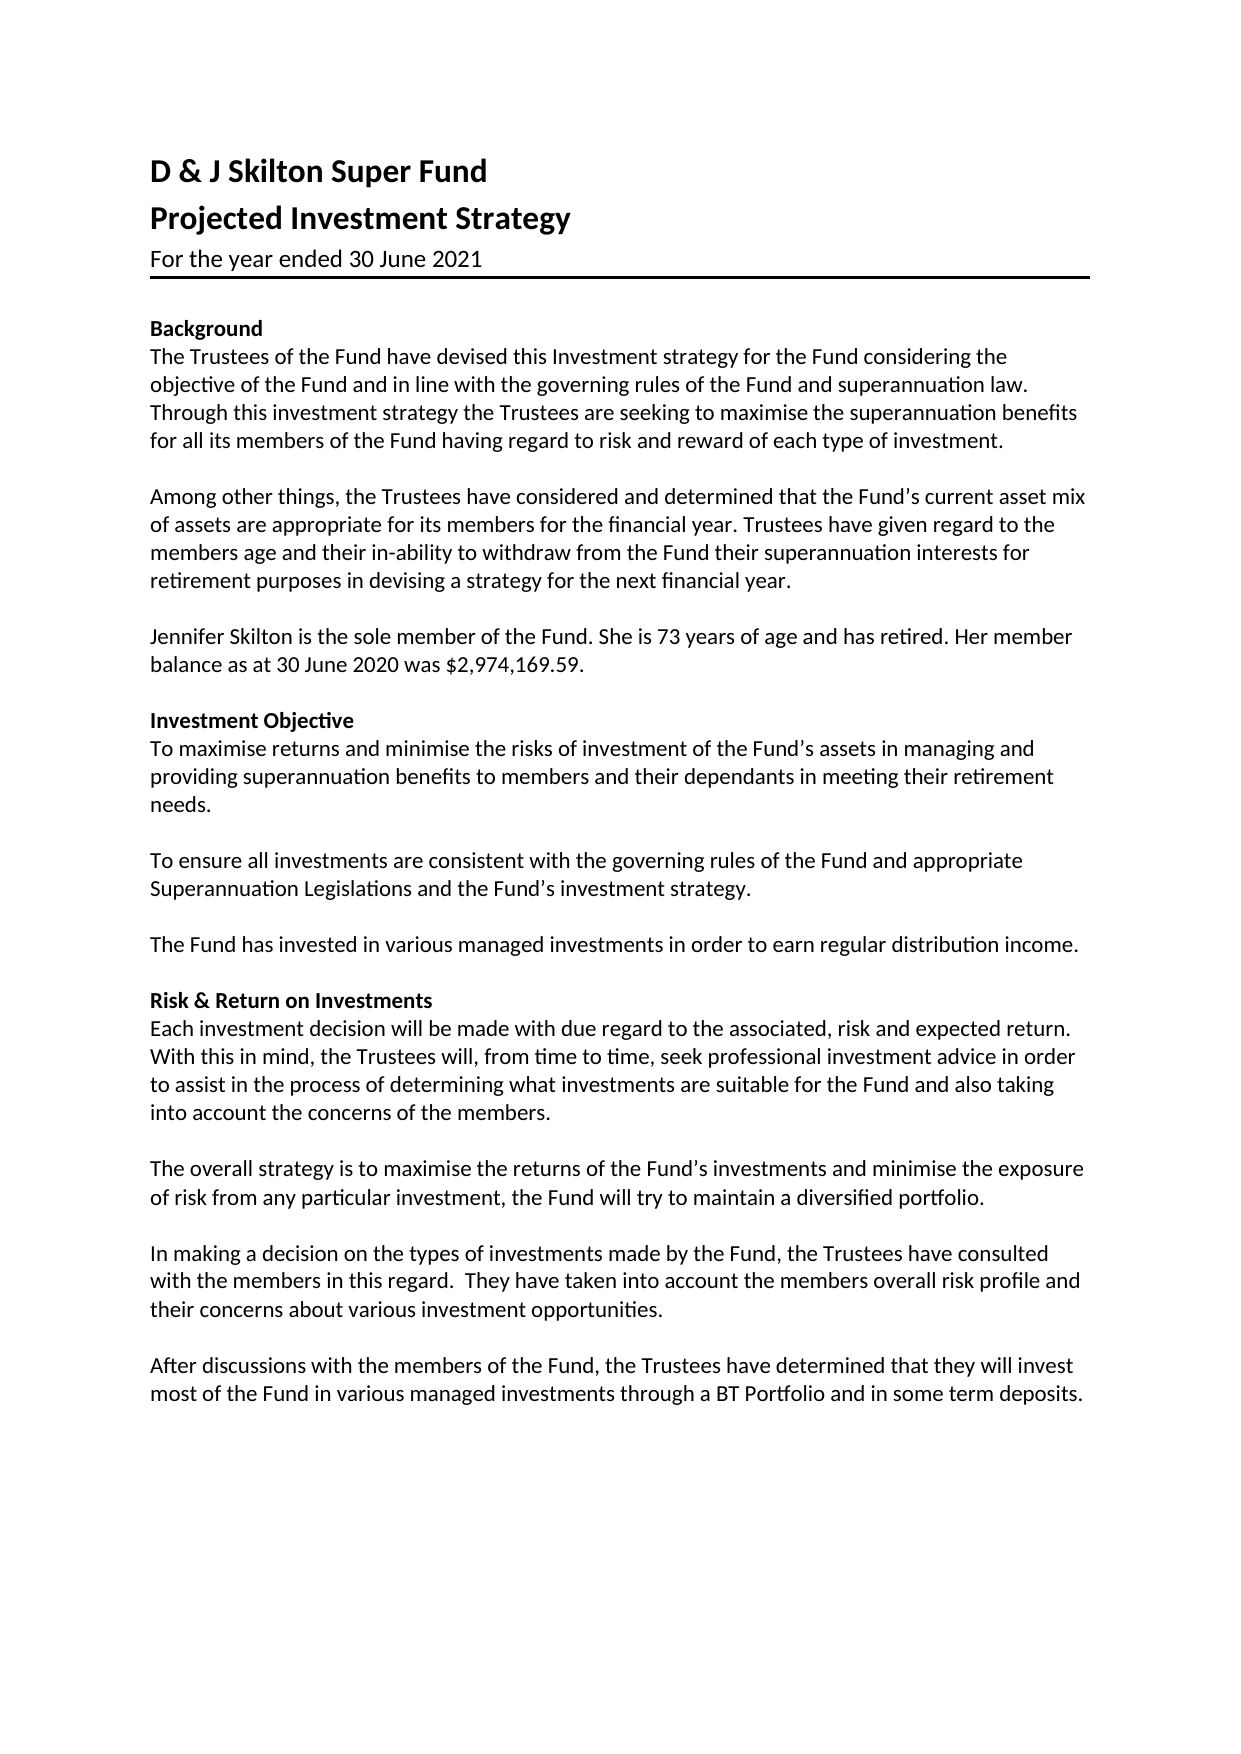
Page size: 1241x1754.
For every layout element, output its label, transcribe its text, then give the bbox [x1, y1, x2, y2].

text D & J Skilton Super Fund [150, 150, 1090, 191]
text The Fund has invested in various managed investments in order to earn regular distribution income. [150, 930, 1090, 958]
text To maximise returns and minimise the risks of investment of the Fund’s assets in managing and providing superannuation benefits to members and their dependants in meeting their retirement needs. [150, 734, 1090, 818]
text Projected Investment Strategy [150, 197, 1090, 237]
text Investment Objective [150, 706, 1090, 734]
text To ensure all investments are consistent with the governing rules of the Fund and appropriate Superannuation Legislations and the Fund’s investment strategy. [150, 846, 1090, 902]
text For the year ended 30 June 2021 [150, 243, 1090, 276]
text Risk & Return on Investments [150, 986, 1090, 1014]
text Among other things, the Trustees have considered and determined that the Fund’s current asset mix of assets are appropriate for its members for the financial year. Trustees have given regard to the members age and their in-ability to withdraw from the Fund their superannuation interests for retirement purposes in devising a strategy for the next financial year. [150, 482, 1090, 594]
text After discussions with the members of the Fund, the Trustees have determined that they will invest most of the Fund in various managed investments through a BT Portfolio and in some term deposits. [150, 1351, 1090, 1407]
text Background [150, 314, 1090, 342]
text In making a decision on the types of investments made by the Fund, the Trustees have consulted with the members in this regard. They have taken into account the members overall risk profile and their concerns about various investment opportunities. [150, 1239, 1090, 1323]
text The Trustees of the Fund have devised this Investment strategy for the Fund considering the objective of the Fund and in line with the governing rules of the Fund and superannuation law. Through this investment strategy the Trustees are seeking to maximise the superannuation benefits for all its members of the Fund having regard to risk and reward of each type of investment. [150, 342, 1090, 454]
text Each investment decision will be made with due regard to the associated, risk and expected return. With this in mind, the Trustees will, from time to time, seek professional investment advice in order to assist in the process of determining what investments are suitable for the Fund and also taking into account the concerns of the members. [150, 1014, 1090, 1127]
text The overall strategy is to maximise the returns of the Fund’s investments and minimise the exposure of risk from any particular investment, the Fund will try to maintain a diversified portfolio. [150, 1154, 1090, 1211]
text Jennifer Skilton is the sole member of the Fund. She is 73 years of age and has retired. Her member balance as at 30 June 2020 was $2,974,169.59. [150, 622, 1090, 678]
